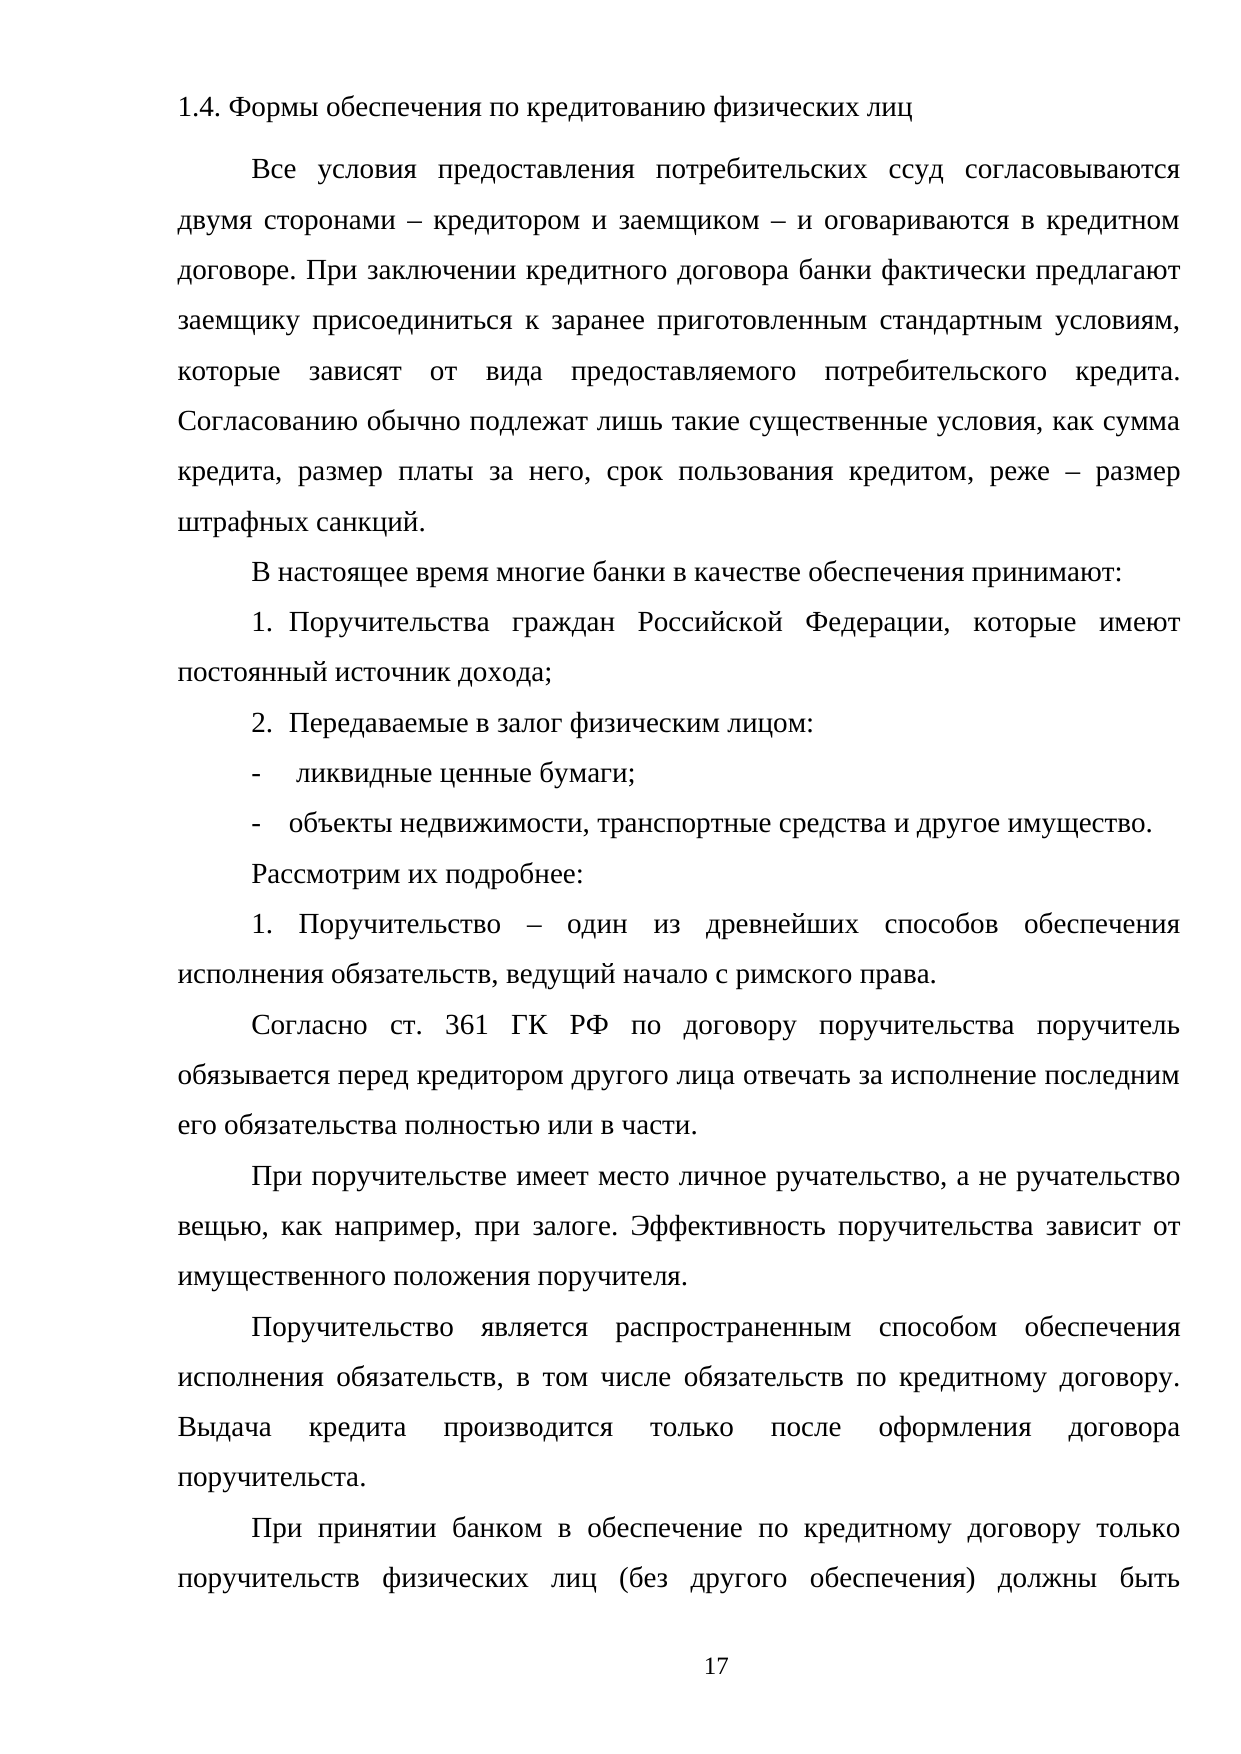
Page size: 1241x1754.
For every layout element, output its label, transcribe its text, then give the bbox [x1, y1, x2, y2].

subtitle 1.4. Формы обеспечения по кредитованию физических лиц [177, 89, 1181, 122]
text 1. Поручительство – один из древнейших способов обеспечения исполнения обязательств, ведущий начало с римского права. [177, 906, 1181, 990]
text Все условия предоставления потребительских ссуд согласовываются двумя сторонами – кредитором и заемщиком – и оговариваются в кредитном договоре. При заключении кредитного договора банки фактически предлагают заемщику присоединиться к заранее приготовленным стандартным условиям, которые зависят от вида предоставляемого потребительского кредита. Согласованию обычно подлежат лишь такие существенные условия, как сумма кредита, размер платы за него, срок пользования кредитом, реже – размер штрафных санкций. [177, 151, 1181, 537]
text В настоящее время многие банки в качестве обеспечения принимают: [177, 554, 1181, 587]
text Рассмотрим их подробнее: [177, 856, 1181, 889]
text При поручительстве имеет место личное ручательство, а не ручательство вещью, как например, при залоге. Эффективность поручительства зависит от имущественного положения поручителя. [177, 1158, 1181, 1292]
list ликвидные ценные бумаги; [177, 755, 1181, 789]
text Согласно ст. 361 ГК РФ по договору поручительства поручитель обязывается перед кредитором другого лица отвечать за исполнение последним его обязательства полностью или в части. [177, 1007, 1181, 1141]
list Передаваемые в залог физическим лицом: [177, 705, 1181, 738]
list Поручительства граждан Российской Федерации, которые имеют постоянный источник дохода; [177, 604, 1181, 688]
list объекты недвижимости, транспортные средства и другое имущество. [177, 806, 1181, 839]
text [177, 1510, 1181, 1594]
text Поручительство является распространенным способом обеспечения исполнения обязательств, в том числе обязательств по кредитному договору. Выдача кредита производится только после оформления договора поручительста. [177, 1309, 1181, 1493]
